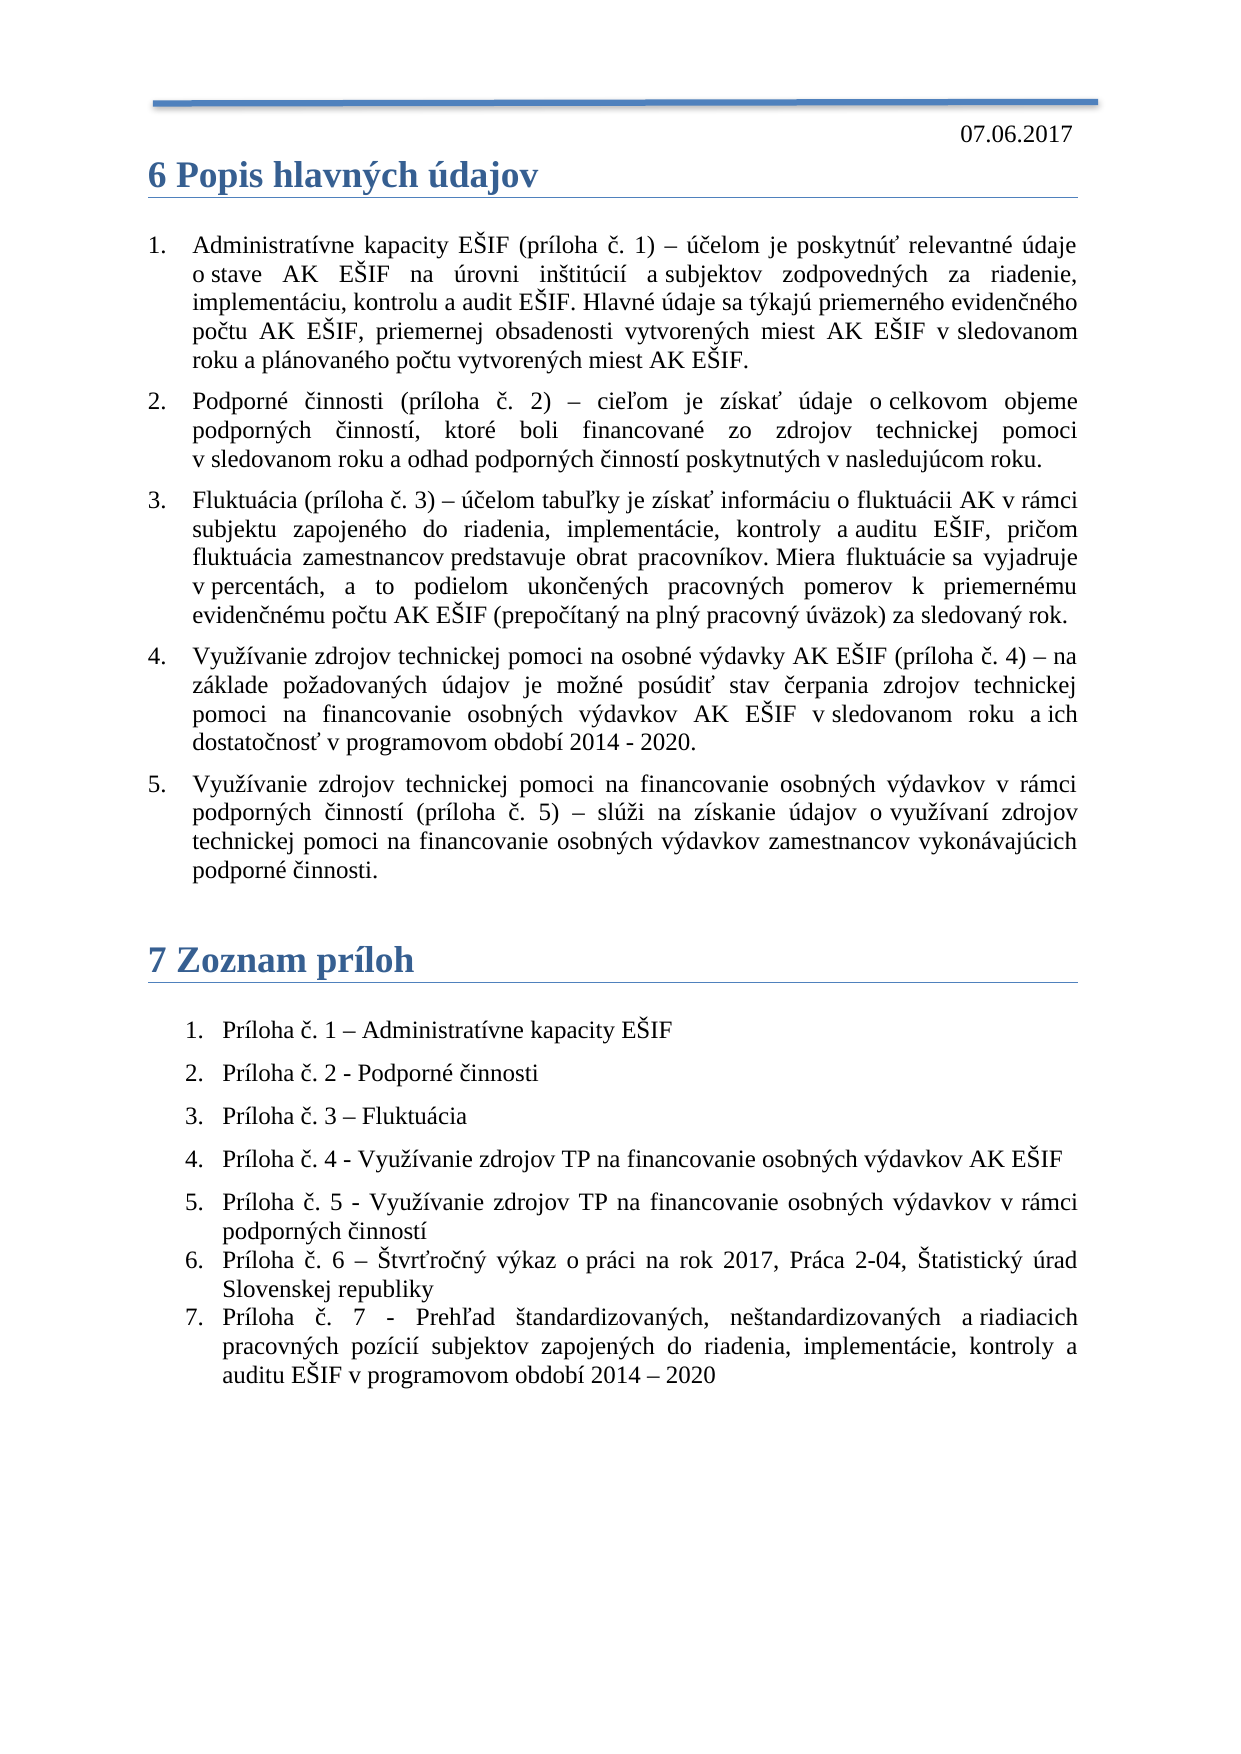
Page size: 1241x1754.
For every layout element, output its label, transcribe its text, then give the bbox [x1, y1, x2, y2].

list Príloha č. 6 – Štvrťročný výkaz o práci na rok 2017, Práca 2-04, Štatistický úrad Slovenskej republiky [185, 1245, 1078, 1302]
list Fluktuácia (príloha č. 3) – účelom tabuľky je získať informáciu o fluktuácii AK v rámci subjektu zapojeného do riadenia, implementácie, kontroly a auditu EŠIF, pričom fluktuácia zamestnancov predstavuje obrat pracovníkov. Miera fluktuácie sa vyjadruje v percentách, a to podielom ukončených pracovných pomerov k priemernému evidenčnému počtu AK EŠIF (prepočítaný na plný pracovný úväzok) za sledovaný rok. [148, 485, 1078, 629]
list Príloha č. 1 – Administratívne kapacity EŠIF [185, 1015, 1078, 1044]
list Príloha č. 2 - Podporné činnosti [185, 1058, 1078, 1087]
list Podporné činnosti (príloha č. 2) – cieľom je získať údaje o celkovom objeme podporných činností, ktoré boli financované zo zdrojov technickej pomoci v sledovanom roku a odhad podporných činností poskytnutých v nasledujúcom roku. [148, 386, 1078, 472]
list Využívanie zdrojov technickej pomoci na osobné výdavky AK EŠIF (príloha č. 4) – na základe požadovaných údajov je možné posúdiť stav čerpania zdrojov technickej pomoci na financovanie osobných výdavkov AK EŠIF v sledovanom roku a ich dostatočnosť v programovom období 2014 - 2020. [148, 641, 1078, 756]
subtitle 6 Popis hlavných údajov [148, 152, 1078, 197]
list Príloha č. 7 - Prehľad štandardizovaných, neštandardizovaných a riadiacich pracovných pozícií subjektov zapojených do riadenia, implementácie, kontroly a auditu EŠIF v programovom období 2014 – 2020 [185, 1302, 1078, 1389]
list Využívanie zdrojov technickej pomoci na financovanie osobných výdavkov v rámci podporných činností (príloha č. 5) – slúži na získanie údajov o využívaní zdrojov technickej pomoci na financovanie osobných výdavkov zamestnancov vykonávajúcich podporné činnosti. [148, 769, 1078, 884]
list Príloha č. 5 - Využívanie zdrojov TP na financovanie osobných výdavkov v rámci podporných činností [185, 1187, 1078, 1245]
list Administratívne kapacity EŠIF (príloha č. 1) – účelom je poskytnúť relevantné údaje o stave AK EŠIF na úrovni inštitúcií a subjektov zodpovedných za riadenie, implementáciu, kontrolu a audit EŠIF. Hlavné údaje sa týkajú priemerného evidenčného počtu AK EŠIF, priemernej obsadenosti vytvorených miest AK EŠIF v sledovanom roku a plánovaného počtu vytvorených miest AK EŠIF. [148, 230, 1078, 374]
list Príloha č. 4 - Využívanie zdrojov TP na financovanie osobných výdavkov AK EŠIF [185, 1144, 1078, 1173]
list Príloha č. 3 – Fluktuácia [185, 1101, 1078, 1130]
subtitle 7 Zoznam príloh [148, 937, 1078, 982]
